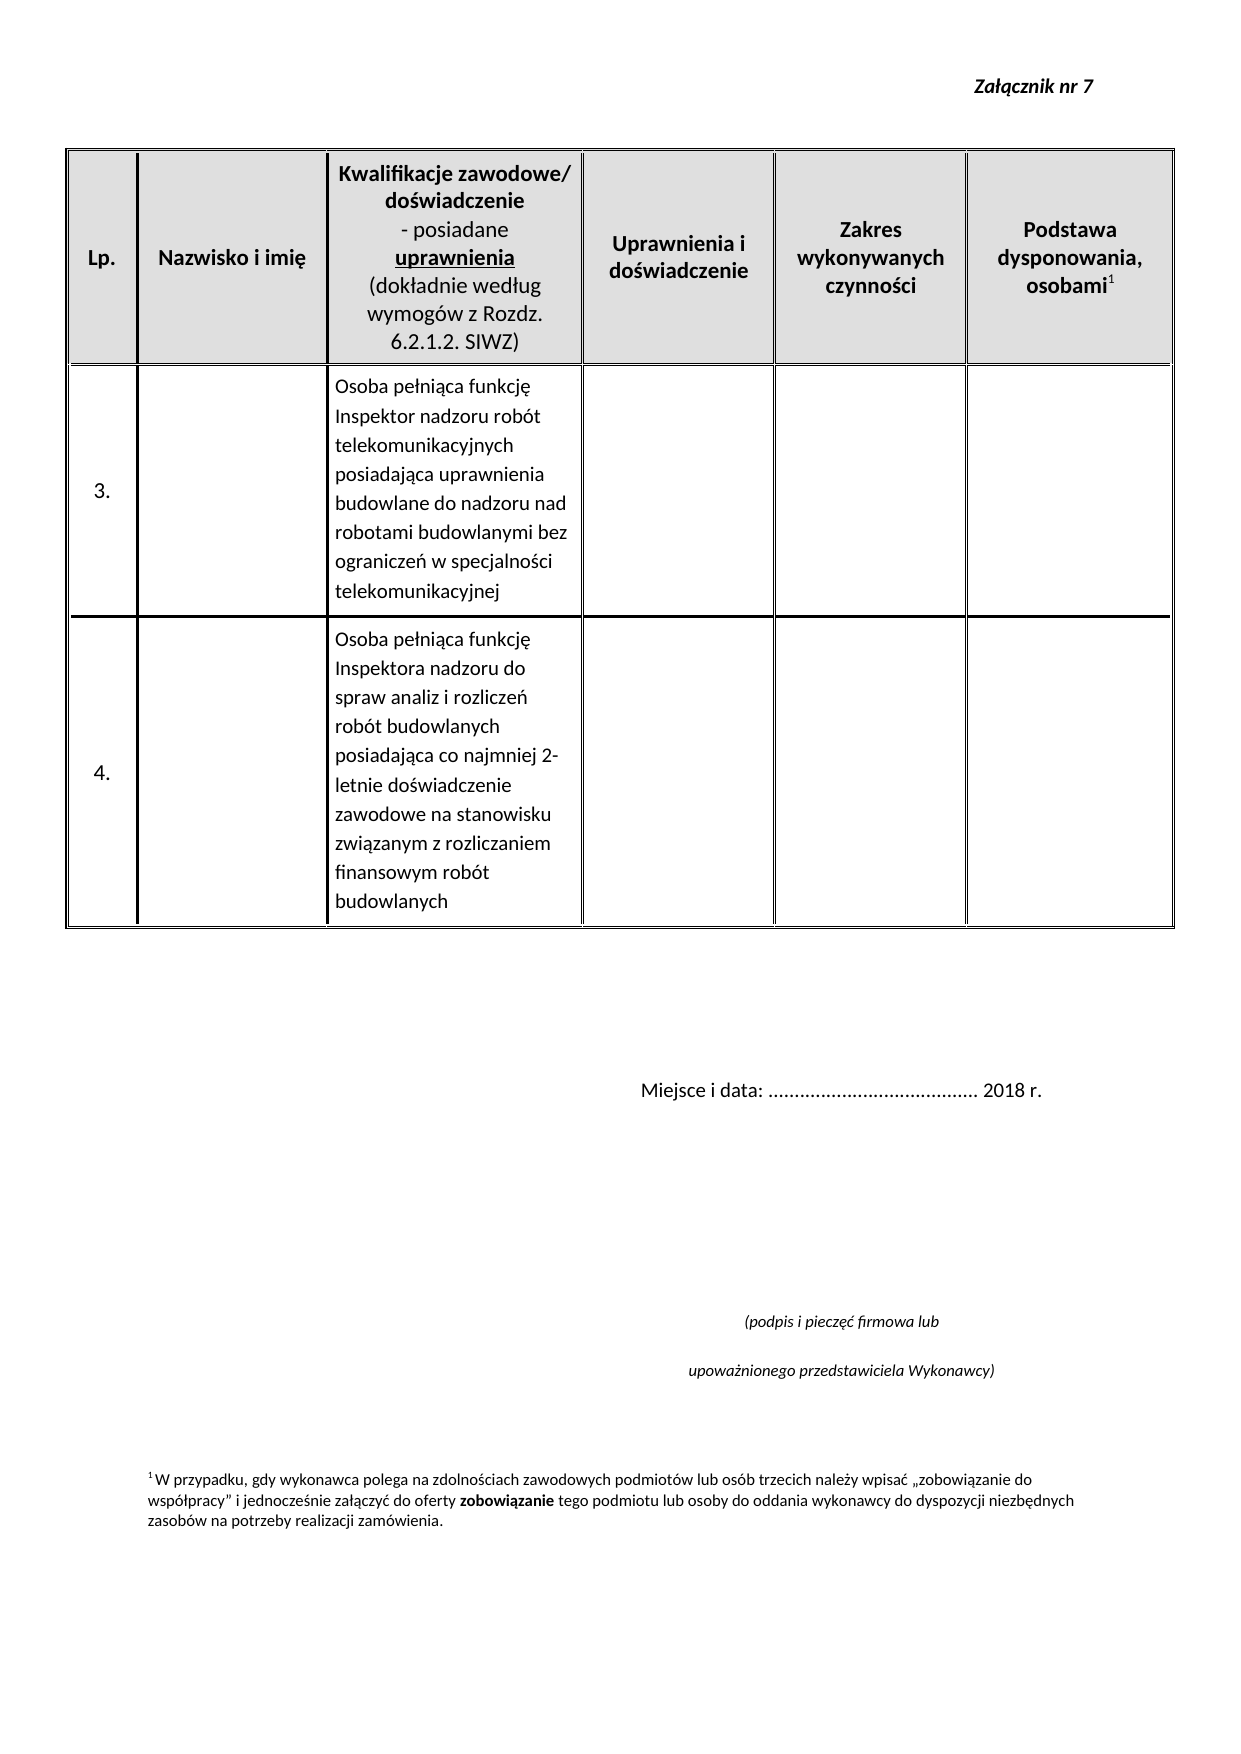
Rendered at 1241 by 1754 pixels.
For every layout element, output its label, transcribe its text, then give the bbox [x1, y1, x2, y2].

table_cell [139, 366, 326, 615]
table_cell [775, 618, 967, 926]
table_cell [776, 366, 965, 615]
table_header Lp. [69, 151, 137, 363]
table_cell Osoba pełniąca funkcję Inspektora nadzoru do spraw analiz i rozliczeń robót budowlanych posiadająca co najmniej 2-letnie doświadczenie zawodowe na stanowisku związanym z rozliczaniem finansowym robót budowlanych [327, 618, 583, 926]
text (podpis i pieczęć firmowa lub [517, 1311, 1093, 1331]
table_cell [967, 363, 1173, 615]
text 1 W przypadku, gdy wykonawca polega na zdolnościach zawodowych podmiotów lub osób trzecich należy wpisać „zobowiązanie do współpracy” i jednocześnie załączyć do oferty zobowiązanie tego podmiotu lub osoby do oddania wykonawcy do dyspozycji niezbędnych zasobów na potrzeby realizacji zamówienia. [148, 1469, 1091, 1531]
table_cell Osoba pełniąca funkcję Inspektor nadzoru robót telekomunikacyjnych posiadająca uprawnienia budowlane do nadzoru nad robotami budowlanymi bez ograniczeń w specjalności telekomunikacyjnej [329, 366, 581, 615]
table_cell [584, 366, 773, 615]
table_cell [137, 618, 327, 926]
table_header Podstawa dysponowania, osobami1 [967, 151, 1172, 363]
table_header Nazwisko i imię [137, 149, 327, 363]
table_header Uprawnienia i doświadczenie [583, 151, 775, 363]
text Miejsce i data: ........................................ 2018 r. [591, 1077, 1093, 1103]
text upoważnionego przedstawiciela Wykonawcy) [517, 1360, 1093, 1381]
table_cell 3. [67, 363, 137, 615]
table_header Zakres wykonywanych czynności [775, 151, 967, 363]
table_cell 4. [69, 615, 137, 926]
table_cell [967, 615, 1172, 926]
table_cell [583, 618, 775, 926]
table_header Kwalifikacje zawodowe/ doświadczenie - posiadane uprawnienia (dokładnie według wymogów z Rozdz. 6.2.1.2. SIWZ) [327, 151, 583, 363]
